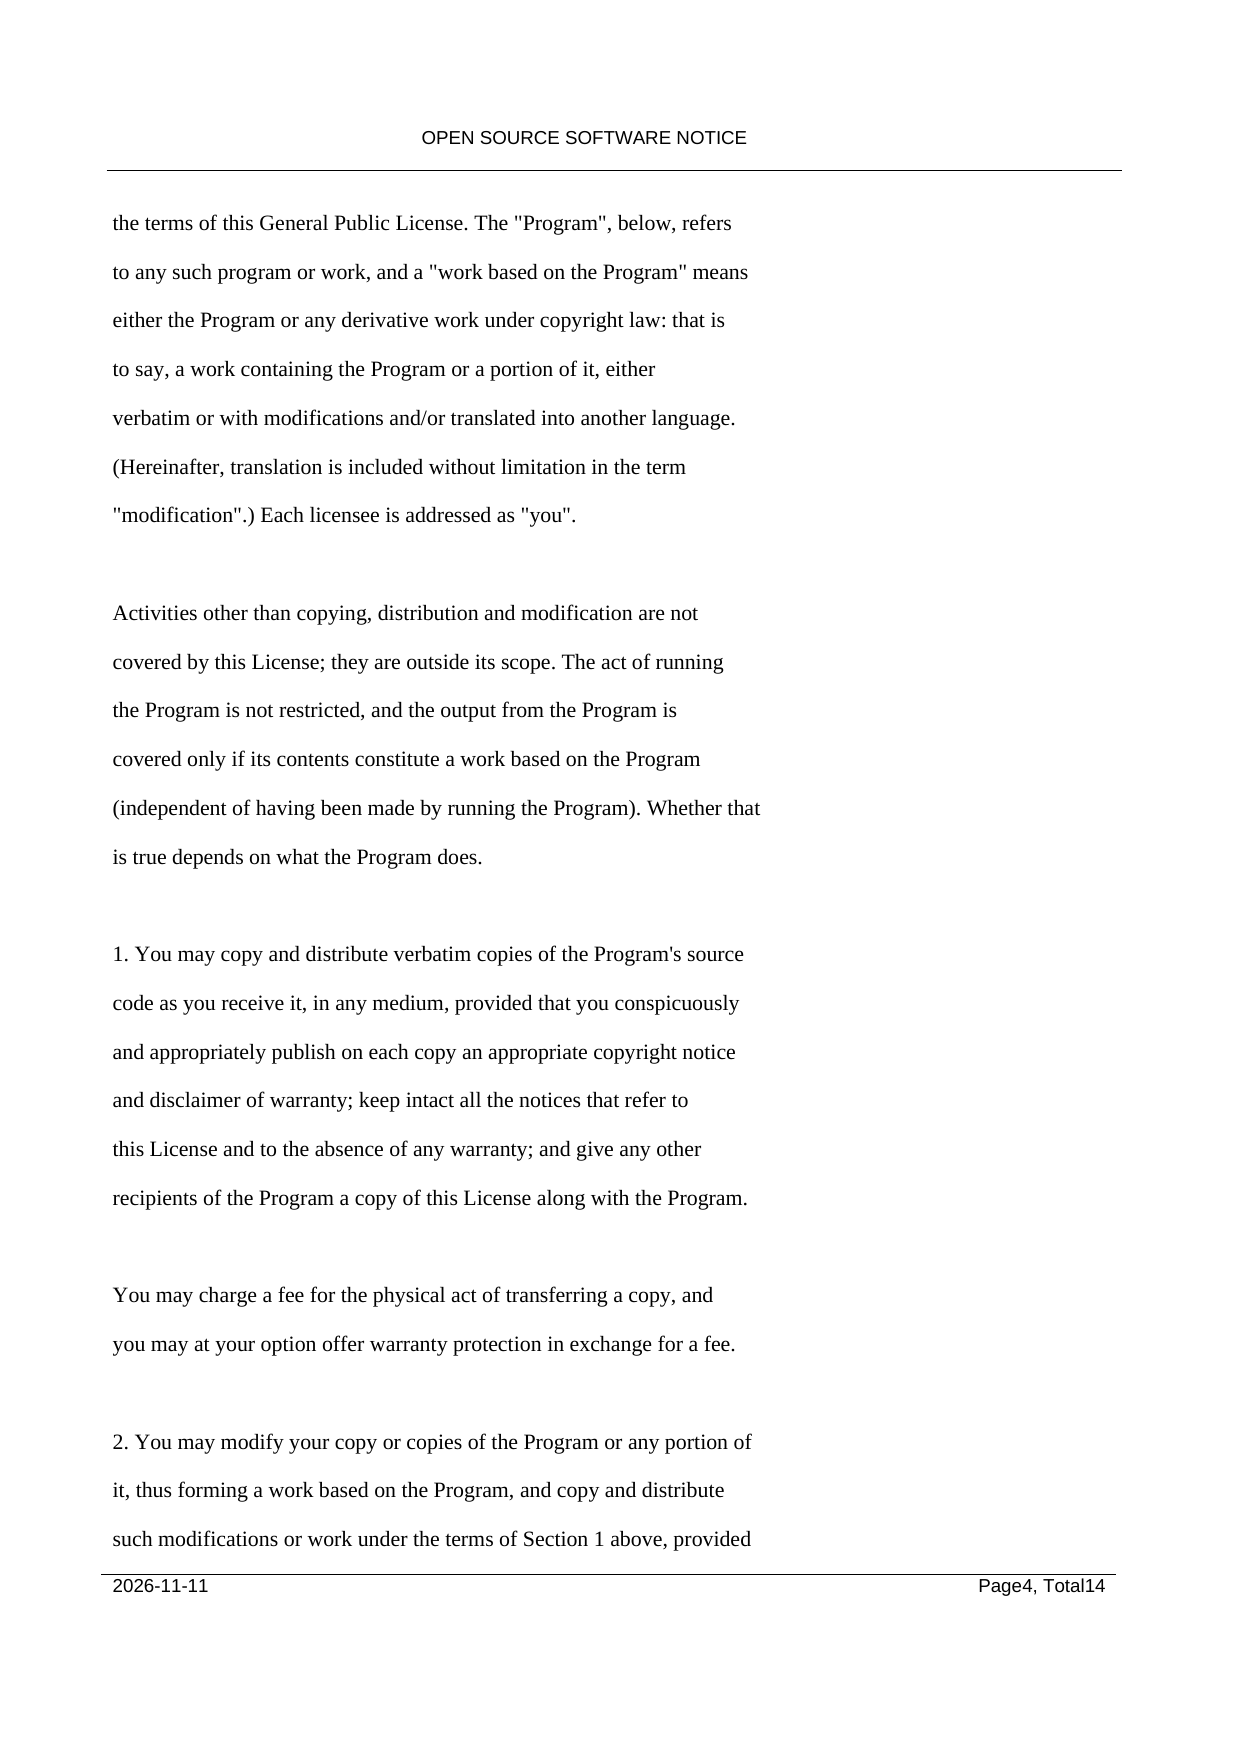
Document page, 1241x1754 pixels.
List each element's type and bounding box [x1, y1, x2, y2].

text [112, 206, 1128, 1555]
